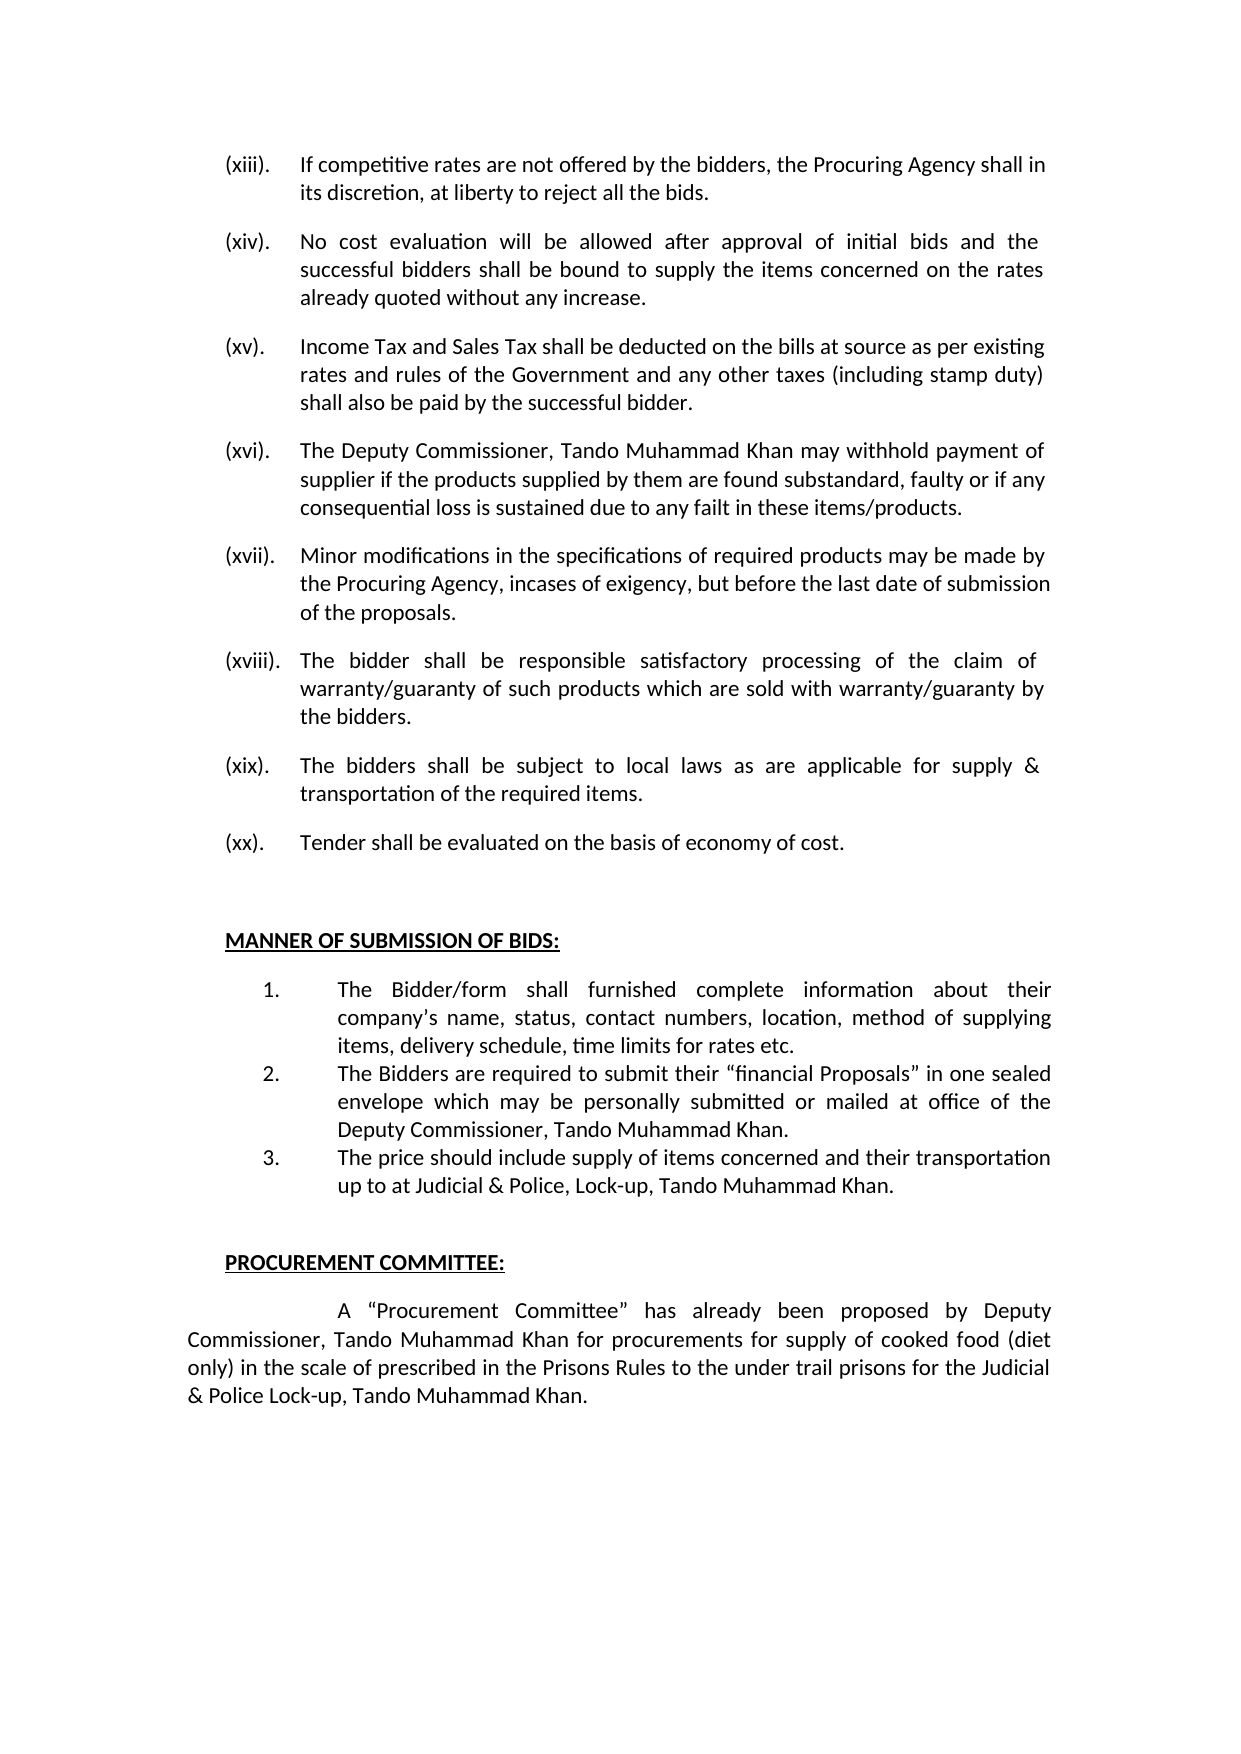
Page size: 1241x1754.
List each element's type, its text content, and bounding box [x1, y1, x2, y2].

list The price should include supply of items concerned and their transportation up to at Judicial & Police, Lock-up, Tando Muhammad Khan. [262, 1143, 1053, 1199]
text PROCUREMENT COMMITTEE: [187, 1248, 1053, 1276]
text (xiii). If competitive rates are not offered by the bidders, the Procuring Agency shall in its discretion, at liberty to reject all the bids. [225, 150, 1053, 206]
text (xv). Income Tax and Sales Tax shall be deducted on the bills at source as per existing rates and rules of the Government and any other taxes (including stamp duty) shall also be paid by the successful bidder. [225, 332, 1053, 416]
list The Bidder/form shall furnished complete information about their company’s name, status, contact numbers, location, method of supplying items, delivery schedule, time limits for rates etc. [262, 975, 1053, 1059]
text (xix). The bidders shall be subject to local laws as are applicable for supply & transportation of the required items. [225, 751, 1053, 807]
text (xiv). No cost evaluation will be allowed after approval of initial bids and the successful bidders shall be bound to supply the items concerned on the rates already quoted without any increase. [225, 227, 1053, 311]
text (xvii). Minor modifications in the specifications of required products may be made by the Procuring Agency, incases of exigency, but before the last date of submission of the proposals. [225, 542, 1053, 626]
text MANNER OF SUBMISSION OF BIDS: [225, 926, 1053, 954]
text (xviii). The bidder shall be responsible satisfactory processing of the claim of warranty/guaranty of such products which are sold with warranty/guaranty by the bidders. [225, 646, 1053, 731]
list The Bidders are required to submit their “financial Proposals” in one sealed envelope which may be personally submitted or mailed at office of the Deputy Commissioner, Tando Muhammad Khan. [262, 1059, 1053, 1143]
text (xvi). The Deputy Commissioner, Tando Muhammad Khan may withhold payment of supplier if the products supplied by them are found substandard, faulty or if any consequential loss is sustained due to any failt in these items/products. [225, 437, 1053, 521]
text A “Procurement Committee” has already been proposed by Deputy Commissioner, Tando Muhammad Khan for procurements for supply of cooked food (diet only) in the scale of prescribed in the Prisons Rules to the under trail prisons for the Judicial & Police Lock-up, Tando Muhammad Khan. [187, 1297, 1053, 1409]
text (xx). Tender shall be evaluated on the basis of economy of cost. [225, 828, 1053, 856]
